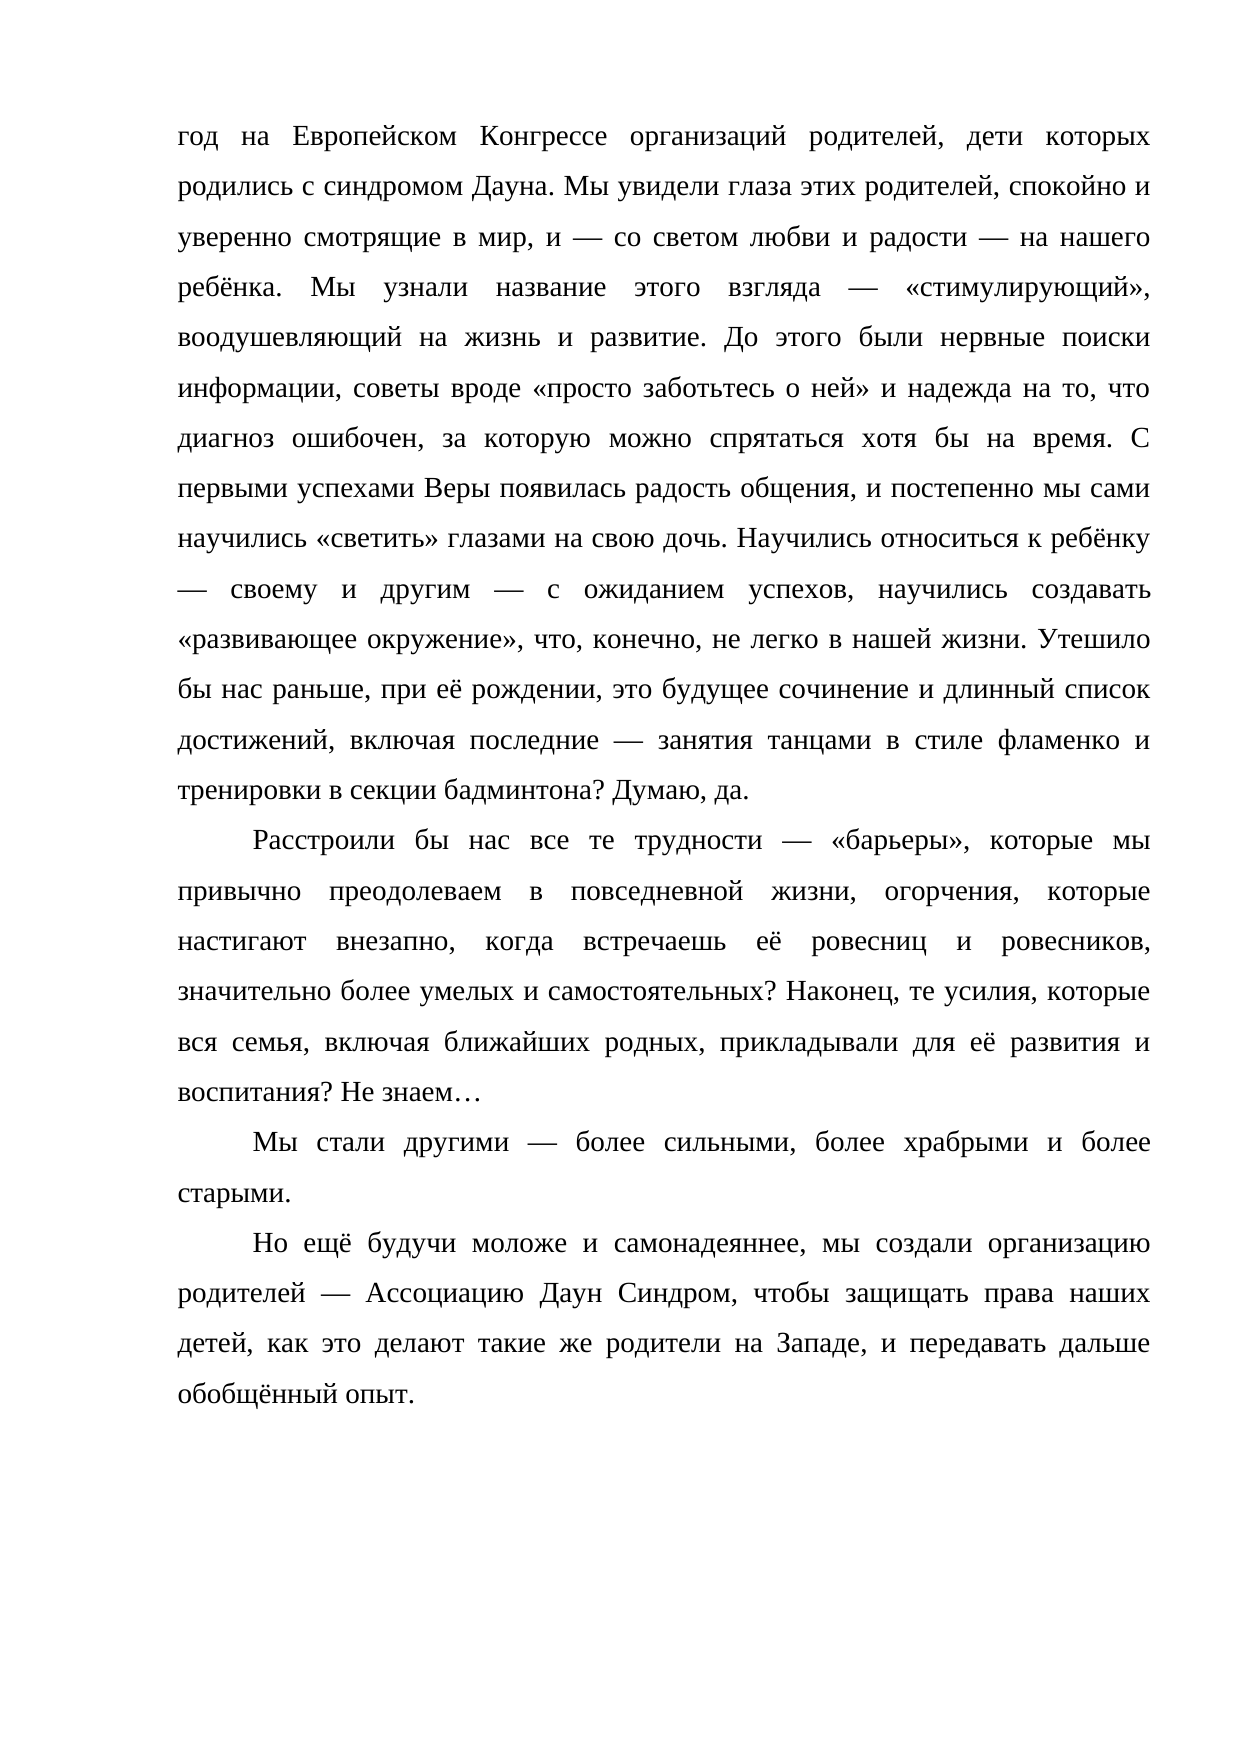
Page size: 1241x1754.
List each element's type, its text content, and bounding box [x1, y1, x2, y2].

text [177, 118, 1152, 806]
text Мы стали другими — более сильными, более храбрыми и более старыми. [177, 1124, 1152, 1208]
text Расстроили бы нас все те трудности — «барьеры», которые мы привычно преодолеваем в повседневной жизни, огорчения, которые настигают внезапно, когда встречаешь её ровесниц и ровесников, значительно более умелых и самостоятельных? Наконец, те усилия, которые вся семья, включая ближайших родных, прикладывали для её развития и воспитания? Не знаем… [177, 822, 1152, 1108]
text Но ещё будучи моложе и самонадеяннее, мы создали организацию родителей — Ассоциацию Даун Синдром, чтобы защищать права наших детей, как это делают такие же родители на Западе, и передавать дальше обобщённый опыт. [177, 1225, 1152, 1409]
